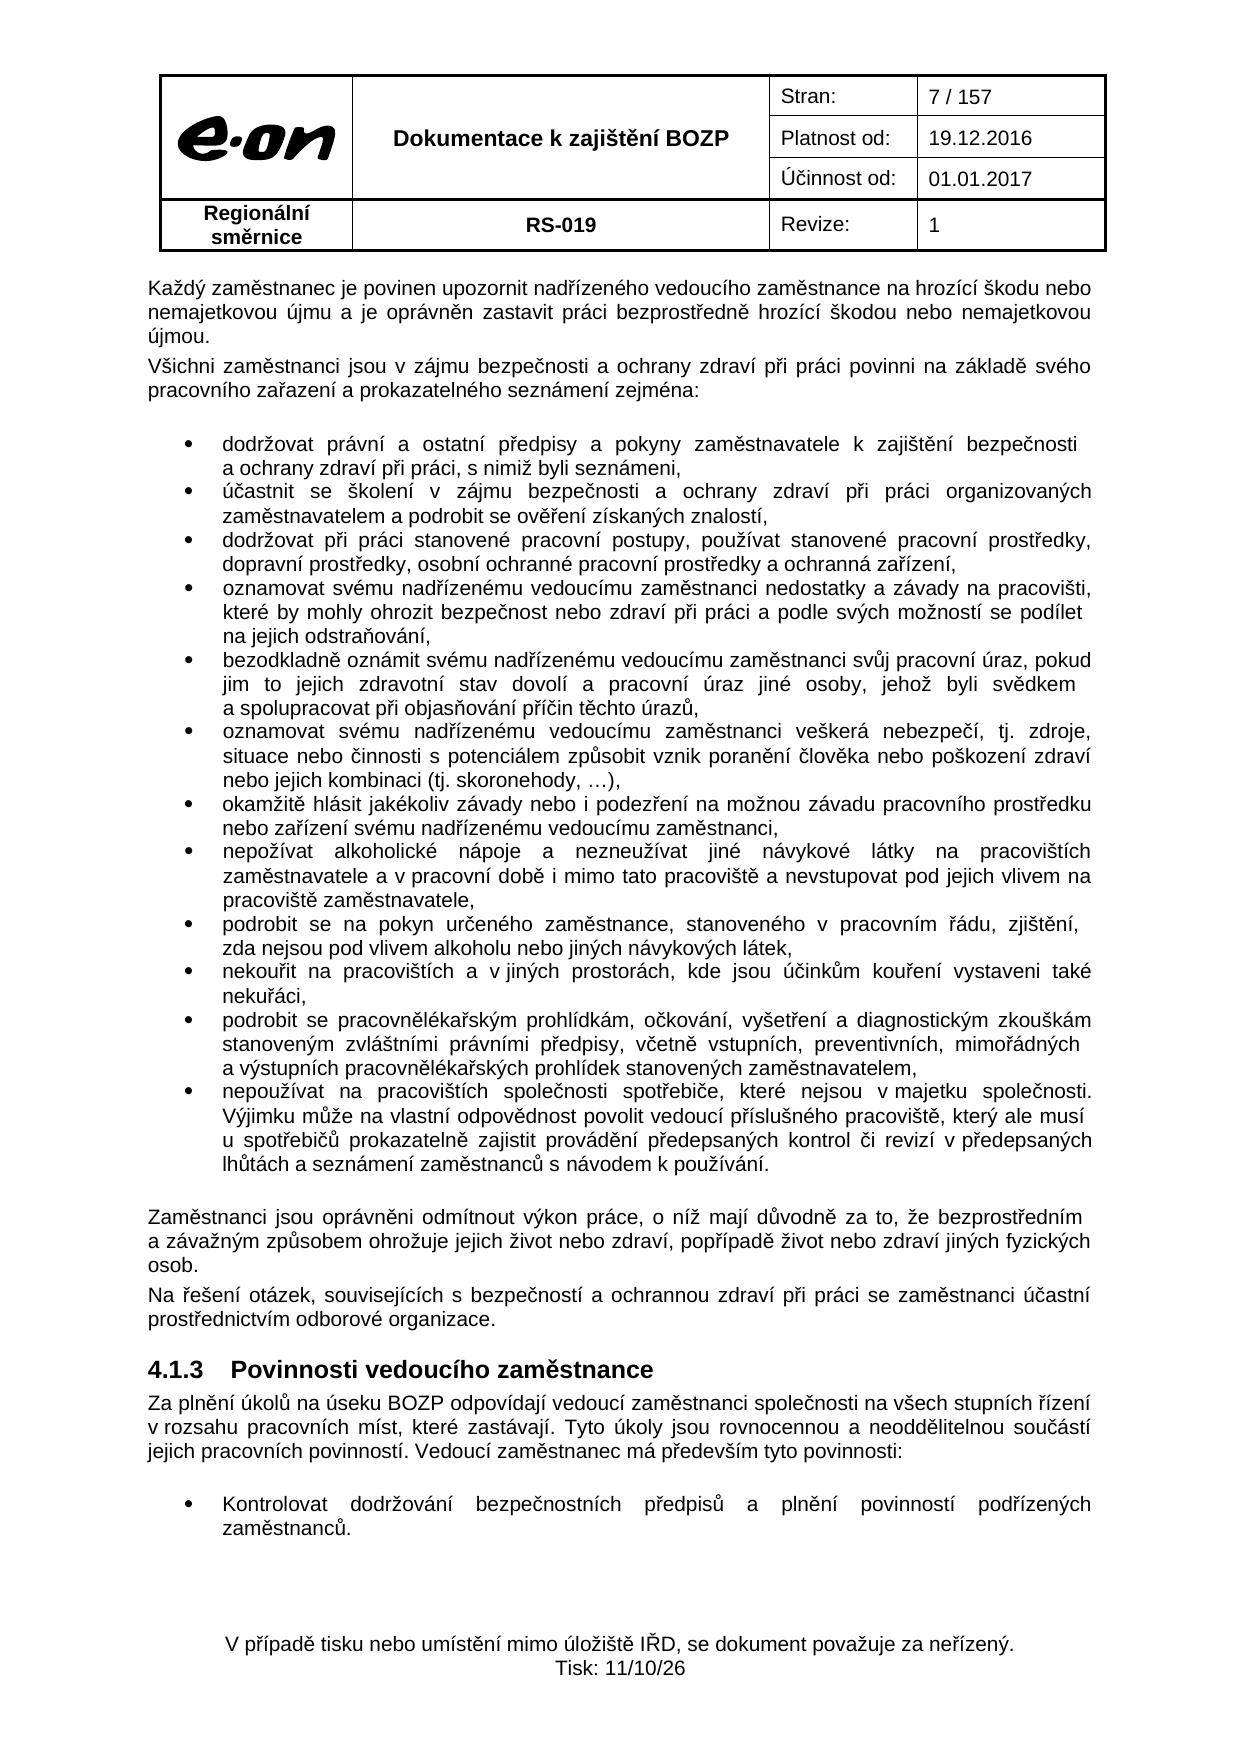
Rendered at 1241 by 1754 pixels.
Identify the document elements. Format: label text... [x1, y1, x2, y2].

list oznamovat svému nadřízenému vedoucímu zaměstnanci nedostatky a závady na pracovišti, které by mohly ohrozit bezpečnost nebo zdraví při práci a podle svých možností se podílet na jejich odstraňování, [185, 575, 1092, 647]
list oznamovat svému nadřízenému vedoucímu zaměstnanci veškerá nebezpečí, tj. zdroje, situace nebo činnosti s potenciálem způsobit vznik poranění člověka nebo poškození zdraví nebo jejich kombinaci (tj. skoronehody, …), [185, 719, 1092, 791]
list Kontrolovat dodržování bezpečnostních předpisů a plnění povinností podřízených zaměstnanců. [185, 1492, 1092, 1539]
text Každý zaměstnanec je povinen upozornit nadřízeného vedoucího zaměstnance na hrozící škodu nebo nemajetkovou újmu a je oprávněn zastavit práci bezprostředně hrozící škodou nebo nemajetkovou újmou. [148, 276, 1092, 348]
list nekouřit na pracovištích a v jiných prostorách, kde jsou účinkům kouření vystaveni také nekuřáci, [185, 959, 1092, 1007]
text Zaměstnanci jsou oprávněni odmítnout výkon práce, o níž mají důvodně za to, že bezprostředním a závažným způsobem ohrožuje jejich život nebo zdraví, popřípadě život nebo zdraví jiných fyzických osob. [148, 1204, 1092, 1276]
list účastnit se školení v zájmu bezpečnosti a ochrany zdraví při práci organizovaných zaměstnavatelem a podrobit se ověření získaných znalostí, [185, 479, 1092, 527]
list podrobit se na pokyn určeného zaměstnance, stanoveného v pracovním řádu, zjištění, zda nejsou pod vlivem alkoholu nebo jiných návykových látek, [185, 911, 1092, 959]
list nepoužívat na pracovištích společnosti spotřebiče, které nejsou v majetku společnosti. Výjimku může na vlastní odpovědnost povolit vedoucí příslušného pracoviště, který ale musí u spotřebičů prokazatelně zajistit provádění předepsaných kontrol či revizí v předepsaných lhůtách a seznámení zaměstnanců s návodem k používání. [185, 1079, 1092, 1175]
list bezodkladně oznámit svému nadřízenému vedoucímu zaměstnanci svůj pracovní úraz, pokud jim to jejich zdravotní stav dovolí a pracovní úraz jiné osoby, jehož byli svědkem a spolupracovat při objasňování příčin těchto úrazů, [185, 647, 1092, 719]
subtitle Povinnosti vedoucího zaměstnance [148, 1356, 1092, 1384]
text Všichni zaměstnanci jsou v zájmu bezpečnosti a ochrany zdraví při práci povinni na základě svého pracovního zařazení a prokazatelného seznámení zejména: [148, 354, 1092, 402]
list dodržovat při práci stanovené pracovní postupy, používat stanovené pracovní prostředky, dopravní prostředky, osobní ochranné pracovní prostředky a ochranná zařízení, [185, 527, 1092, 575]
text Na řešení otázek, souvisejících s bezpečností a ochrannou zdraví při práci se zaměstnanci účastní prostřednictvím odborové organizace. [148, 1283, 1092, 1331]
list okamžitě hlásit jakékoliv závady nebo i podezření na možnou závadu pracovního prostředku nebo zařízení svému nadřízenému vedoucímu zaměstnanci, [185, 791, 1092, 839]
list nepožívat alkoholické nápoje a nezneužívat jiné návykové látky na pracovištích zaměstnavatele a v pracovní době i mimo tato pracoviště a nevstupovat pod jejich vlivem na pracoviště zaměstnavatele, [185, 839, 1092, 911]
list dodržovat právní a ostatní předpisy a pokyny zaměstnavatele k zajištění bezpečnosti a ochrany zdraví při práci, s nimiž byli seznámeni, [185, 431, 1092, 479]
list podrobit se pracovnělékařským prohlídkám, očkování, vyšetření a diagnostickým zkouškám stanoveným zvláštními právními předpisy, včetně vstupních, preventivních, mimořádných a výstupních pracovnělékařských prohlídek stanovených zaměstnavatelem, [185, 1007, 1092, 1079]
text Za plnění úkolů na úseku BOZP odpovídají vedoucí zaměstnanci společnosti na všech stupních řízení v rozsahu pracovních míst, které zastávají. Tyto úkoly jsou rovnocennou a neoddělitelnou součástí jejich pracovních povinností. Vedoucí zaměstnanec má především tyto povinnosti: [148, 1391, 1092, 1462]
